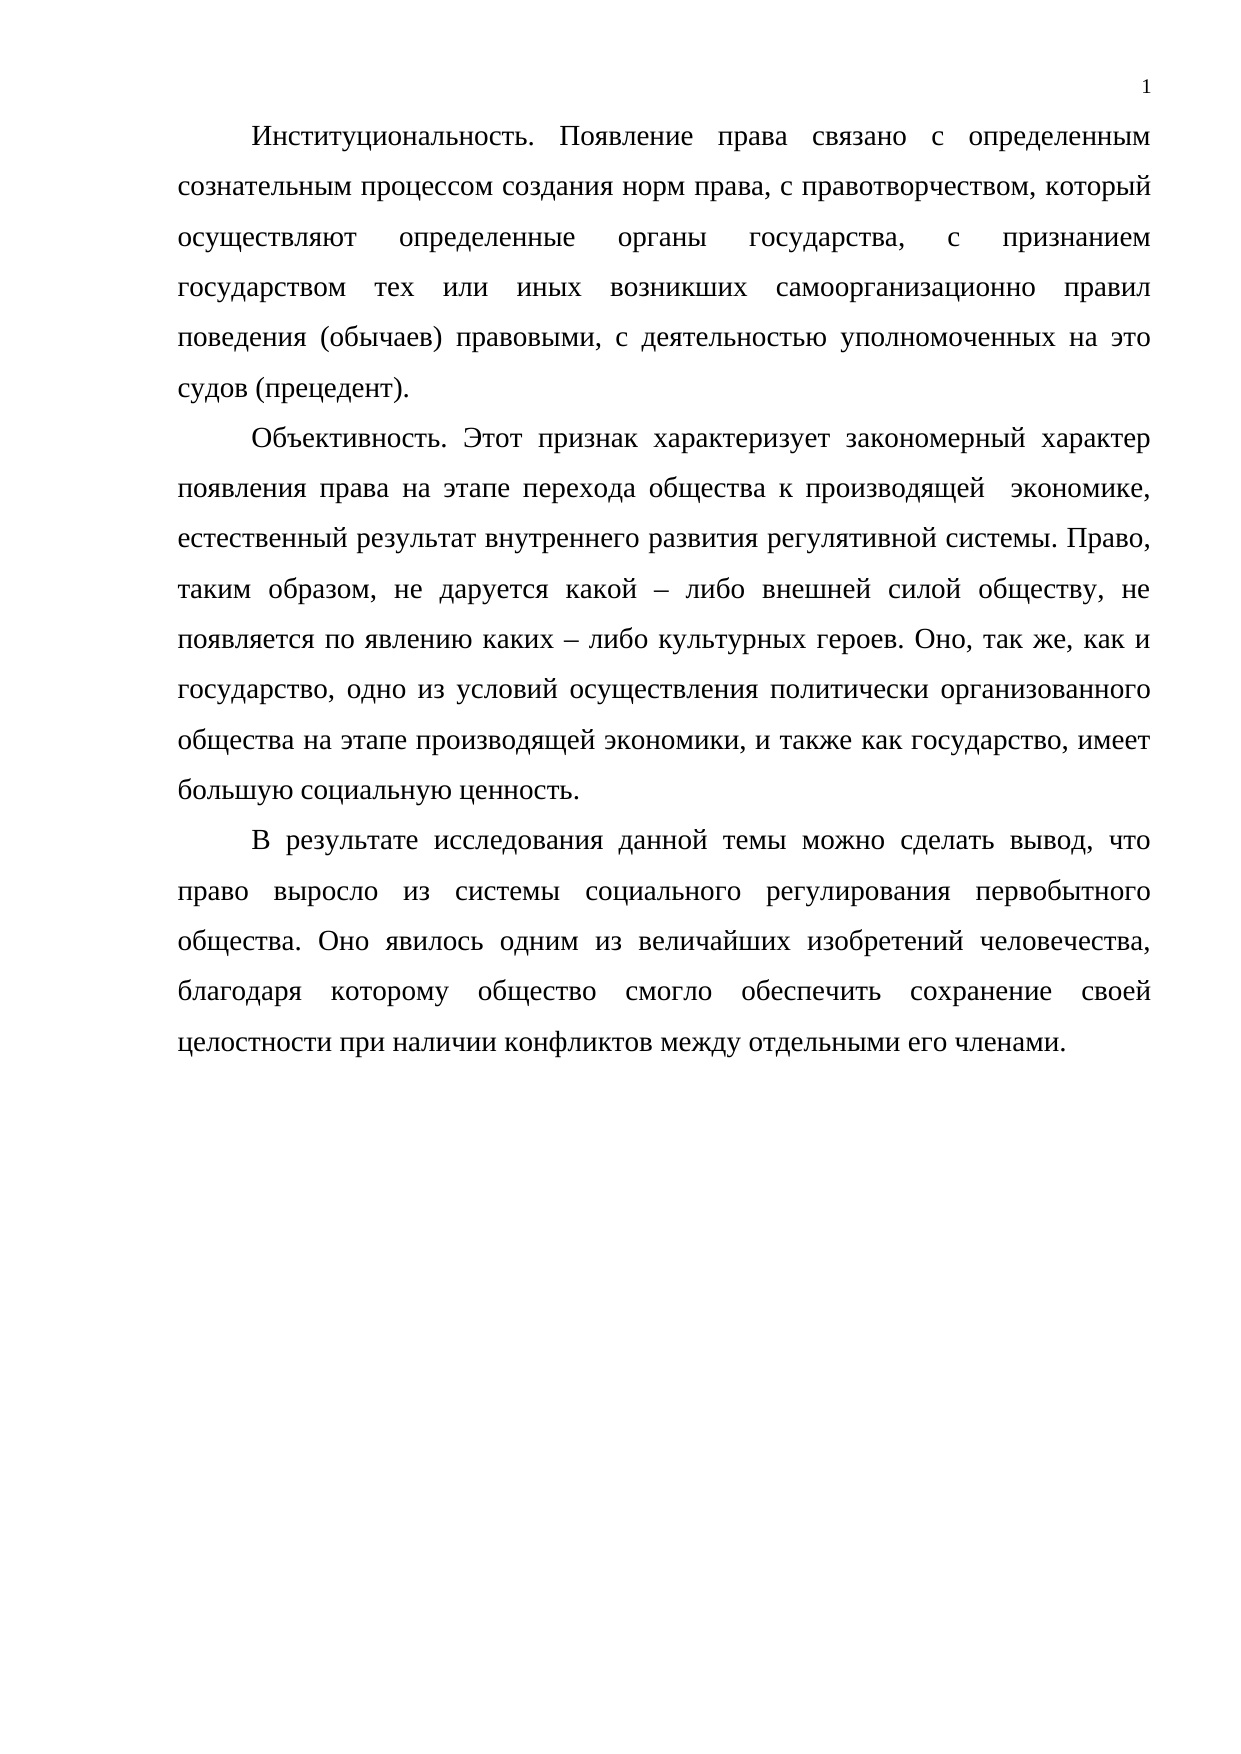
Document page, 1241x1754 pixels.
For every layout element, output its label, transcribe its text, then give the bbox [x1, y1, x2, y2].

text В результате исследования данной темы можно сделать вывод, что право выросло из системы социального регулирования первобытного общества. Оно явилось одним из величайших изобретений человечества, благодаря которому общество смогло обеспечить сохранение своей целостности при наличии конфликтов между отдельными его членами. [177, 822, 1152, 1057]
text Институциональность. Появление права связано с определенным сознательным процессом создания норм права, с правотворчеством, который осуществляют определенные органы государства, с признанием государством тех или иных возникших самоорганизационно правил поведения (обычаев) правовыми, с деятельностью уполномоченных на это судов (прецедент). [177, 118, 1152, 403]
text Объективность. Этот признак характеризует закономерный характер появления права на этапе перехода общества к производящей экономике, естественный результат внутреннего развития регулятивной системы. Право, таким образом, не даруется какой – либо внешней силой обществу, не появляется по явлению каких – либо культурных героев. Оно, так же, как и государство, одно из условий осуществления политически организованного общества на этапе производящей экономики, и также как государство, имеет большую социальную ценность. [177, 420, 1152, 806]
